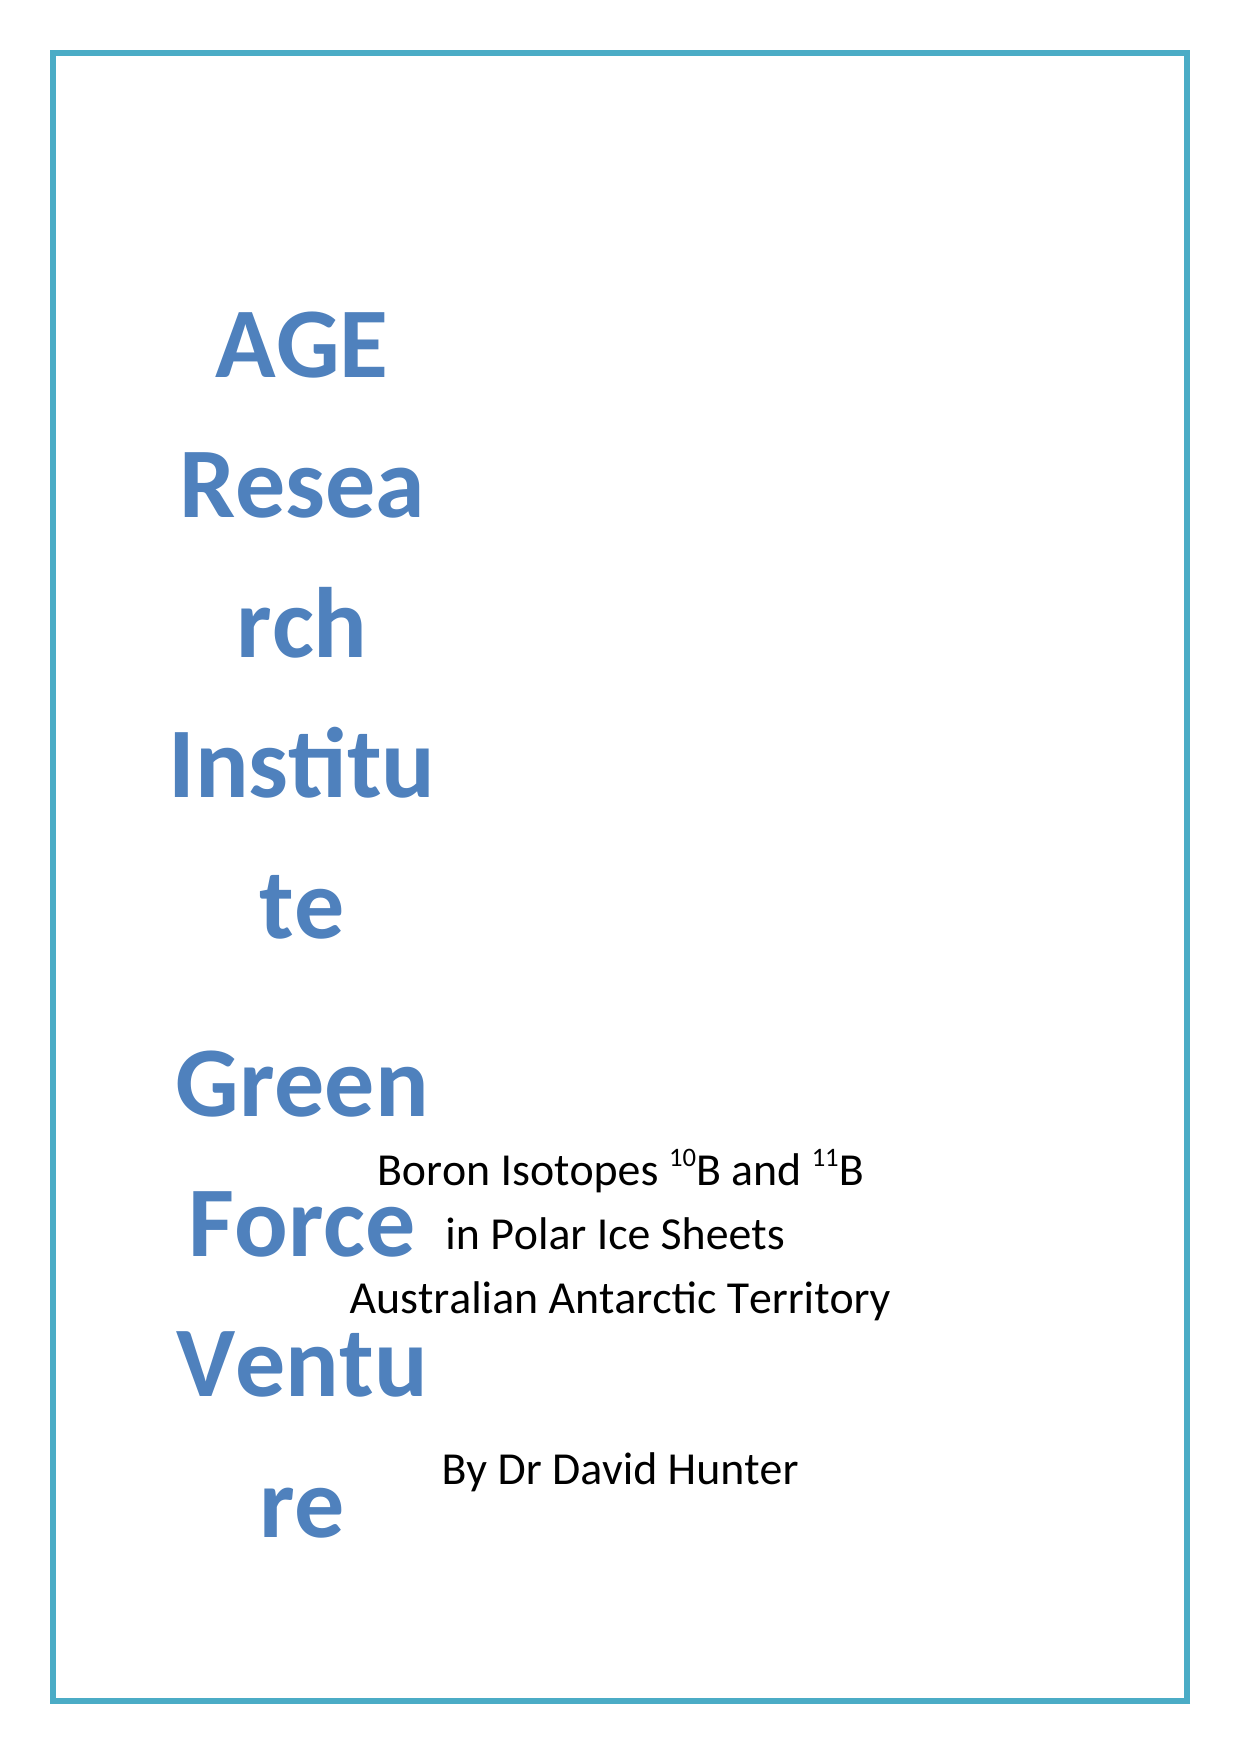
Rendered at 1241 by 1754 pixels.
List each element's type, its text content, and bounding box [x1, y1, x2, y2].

text Boron Isotopes 10B and 11B in Polar Ice Sheets Australian Antarctic Territory [150, 1141, 1090, 1325]
text By Dr David Hunter [150, 1440, 1090, 1496]
